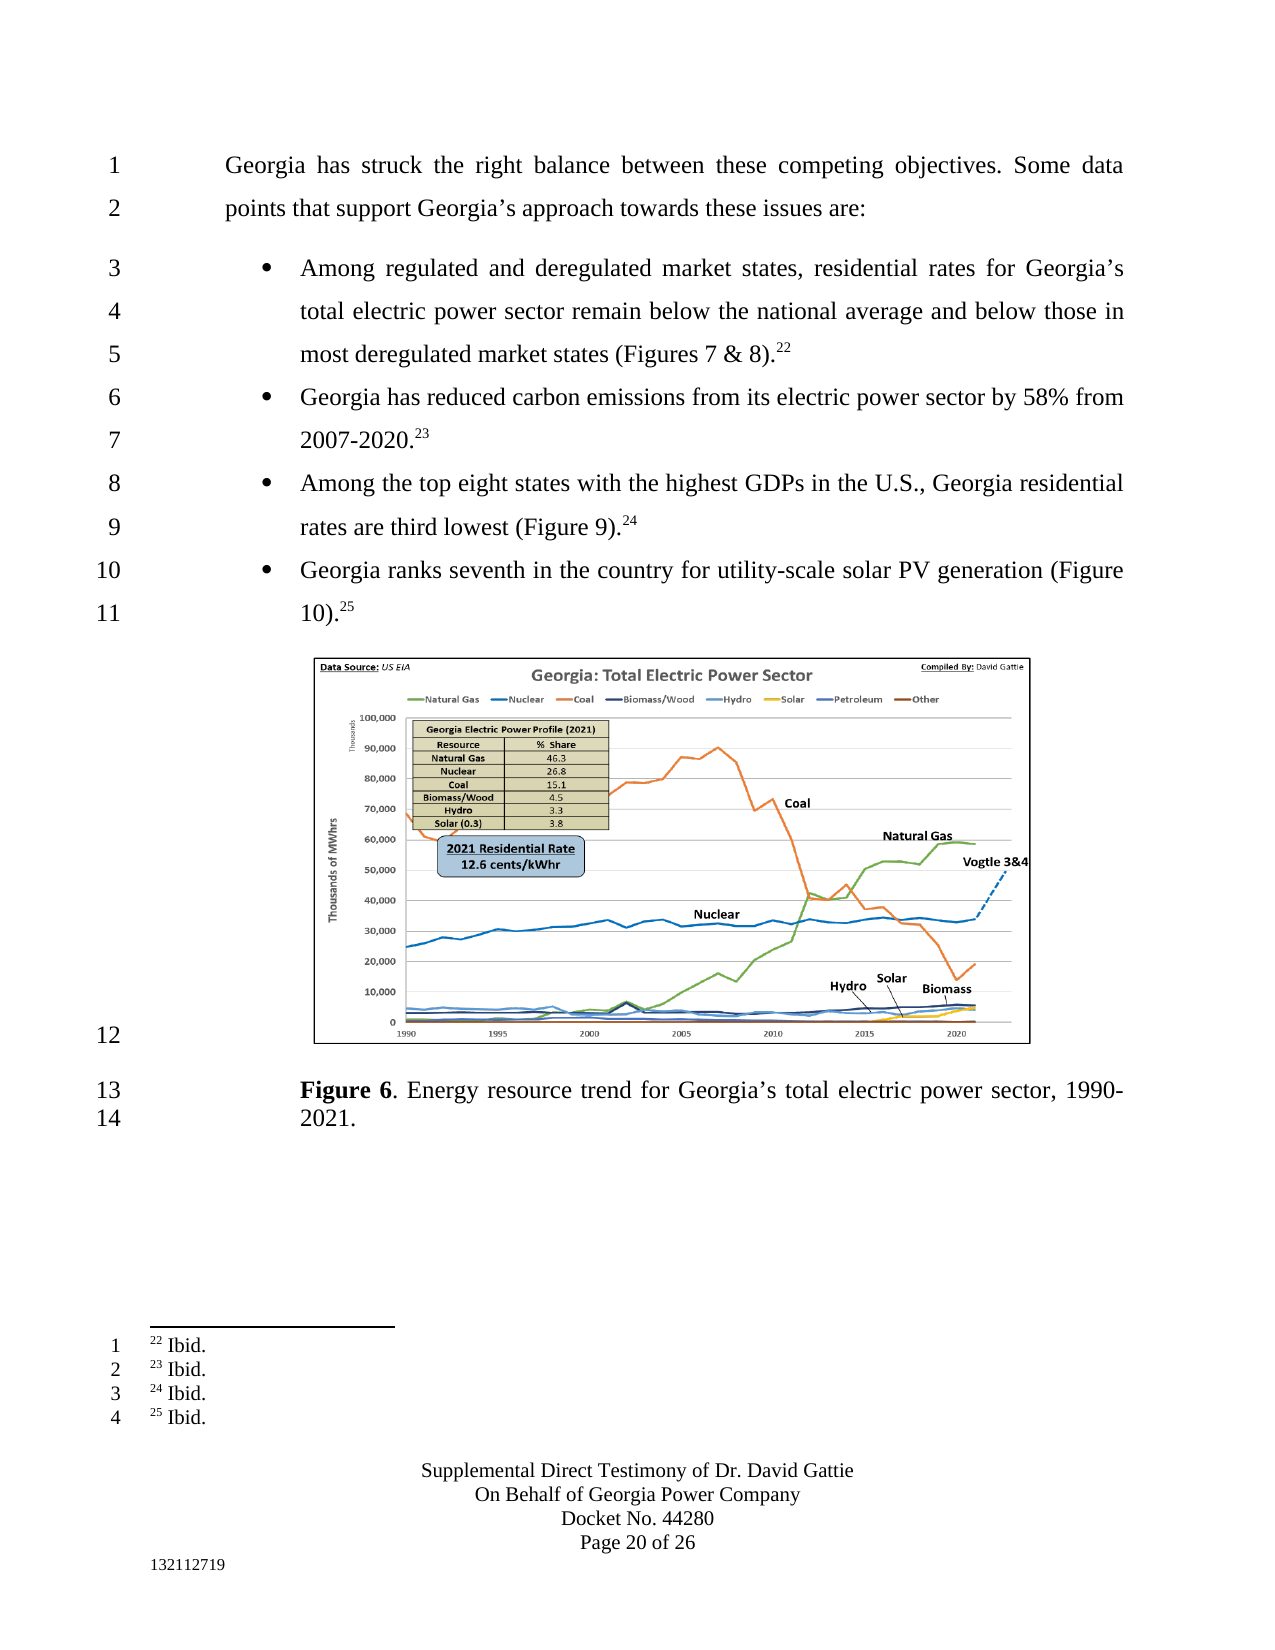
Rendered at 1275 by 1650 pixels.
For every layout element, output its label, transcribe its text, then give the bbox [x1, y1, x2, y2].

text Figure 6. Energy resource trend for Georgia’s total electric power sector, 1990-2021. [300, 1075, 1125, 1132]
list Georgia has reduced carbon emissions from its electric power sector by 58% from 2007-2020. [262, 382, 1125, 454]
list Georgia ranks seventh in the country for utility-scale solar PV generation (Figure 10). [262, 555, 1125, 627]
list Among regulated and deregulated market states, residential rates for Georgia’s total electric power sector remain below the national average and below those in most deregulated market states (Figures 7 & 8). [262, 253, 1125, 368]
list Among the top eight states with the highest GDPs in the U.S., Georgia residential rates are third lowest (Figure 9). [262, 468, 1125, 540]
picture [313, 657, 1037, 1044]
text Georgia has taken a different approach than that of states such as California and Texas as it has prioritized reliability, affordability, and resource diversity within its long-term integrated resource planning process and regulated market structure (Figure 6)., I argue Georgia has struck the right balance between these competing objectives. Some data points that support Georgia’s approach towards these issues are: [225, 150, 1125, 222]
